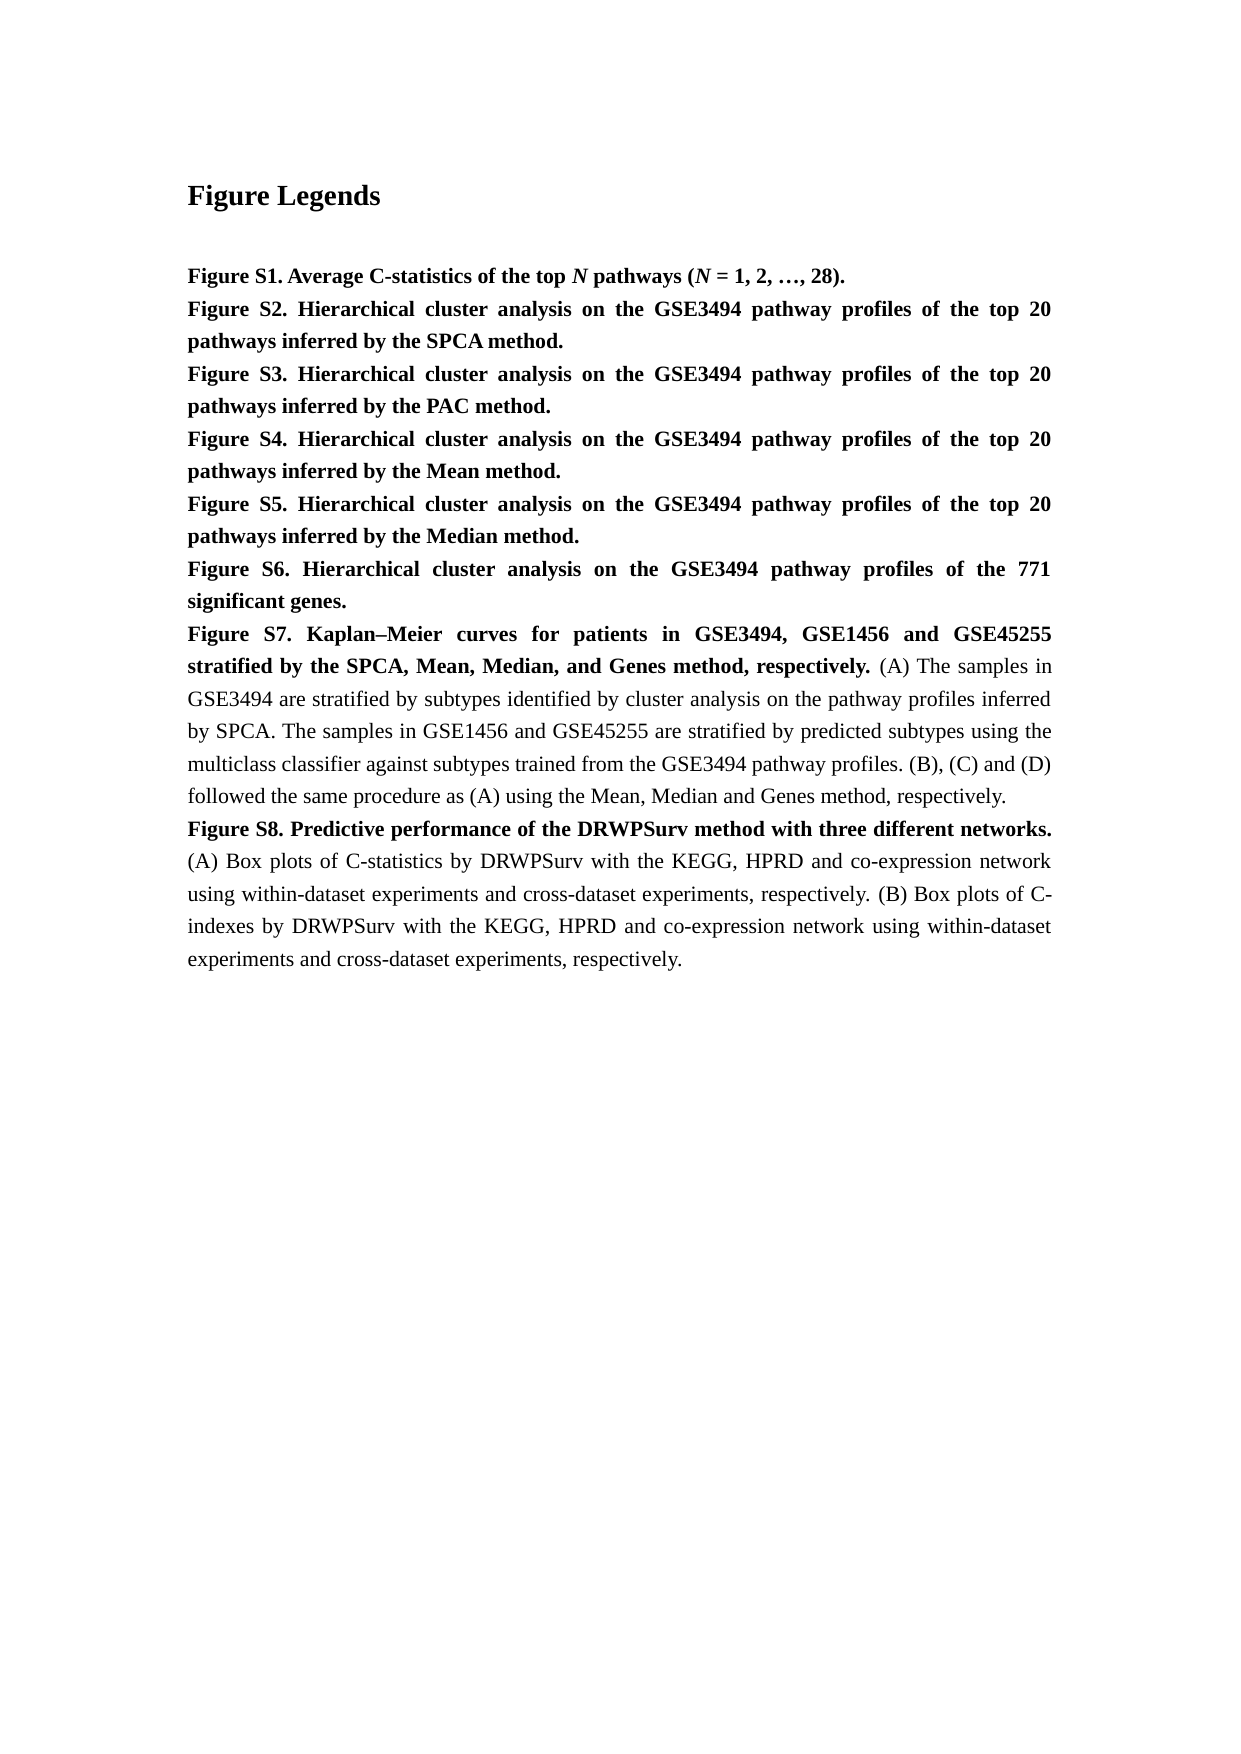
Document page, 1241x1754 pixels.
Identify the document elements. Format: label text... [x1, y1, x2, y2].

text Figure S5. Hierarchical cluster analysis on the GSE3494 pathway profiles of the top 20 pathways inferred by the Median method. [187, 487, 1053, 552]
text Figure S2. Hierarchical cluster analysis on the GSE3494 pathway profiles of the top 20 pathways inferred by the SPCA method. [187, 292, 1053, 357]
text Figure S6. Hierarchical cluster analysis on the GSE3494 pathway profiles of the 771 significant genes. [187, 552, 1053, 617]
text Figure Legends [187, 162, 1053, 227]
text Figure S7. Kaplan–Meier curves for patients in GSE3494, GSE1456 and GSE45255 stratified by the SPCA, Mean, Median, and Genes method, respectively. (A) The samples in GSE3494 are stratified by subtypes identified by cluster analysis on the pathway profiles inferred by SPCA. The samples in GSE1456 and GSE45255 are stratified by predicted subtypes using the multiclass classifier against subtypes trained from the GSE3494 pathway profiles. (B), (C) and (D) followed the same procedure as (A) using the Mean, Median and Genes method, respectively. [187, 617, 1053, 723]
text Figure S7. Kaplan–Meier curves for patients in GSE3494, GSE1456 and GSE45255 stratified by the SPCA, Mean, Median, and Genes method, respectively. (A) The samples in GSE3494 are stratified by subtypes identified by cluster analysis on the pathway profiles inferred by SPCA. The samples in GSE1456 and GSE45255 are stratified by predicted subtypes using the multiclass classifier against subtypes trained from the GSE3494 pathway profiles. (B), (C) and (D) followed the same procedure as (A) using the Mean, Median and Genes method, respectively. [187, 724, 1053, 812]
text Figure S3. Hierarchical cluster analysis on the GSE3494 pathway profiles of the top 20 pathways inferred by the PAC method. [187, 357, 1053, 422]
text Figure S8. Predictive performance of the DRWPSurv method with three different networks. (A) Box plots of C-statistics by DRWPSurv with the KEGG, HPRD and co-expression network using within-dataset experiments and cross-dataset experiments, respectively. (B) Box plots of C-indexes by DRWPSurv with the KEGG, HPRD and co-expression network using within-dataset experiments and cross-dataset experiments, respectively. [187, 812, 1053, 974]
text Figure S4. Hierarchical cluster analysis on the GSE3494 pathway profiles of the top 20 pathways inferred by the Mean method. [187, 422, 1053, 487]
text Figure S1. Average C-statistics of the top N pathways (N = 1, 2, …, 28). [187, 259, 1053, 292]
